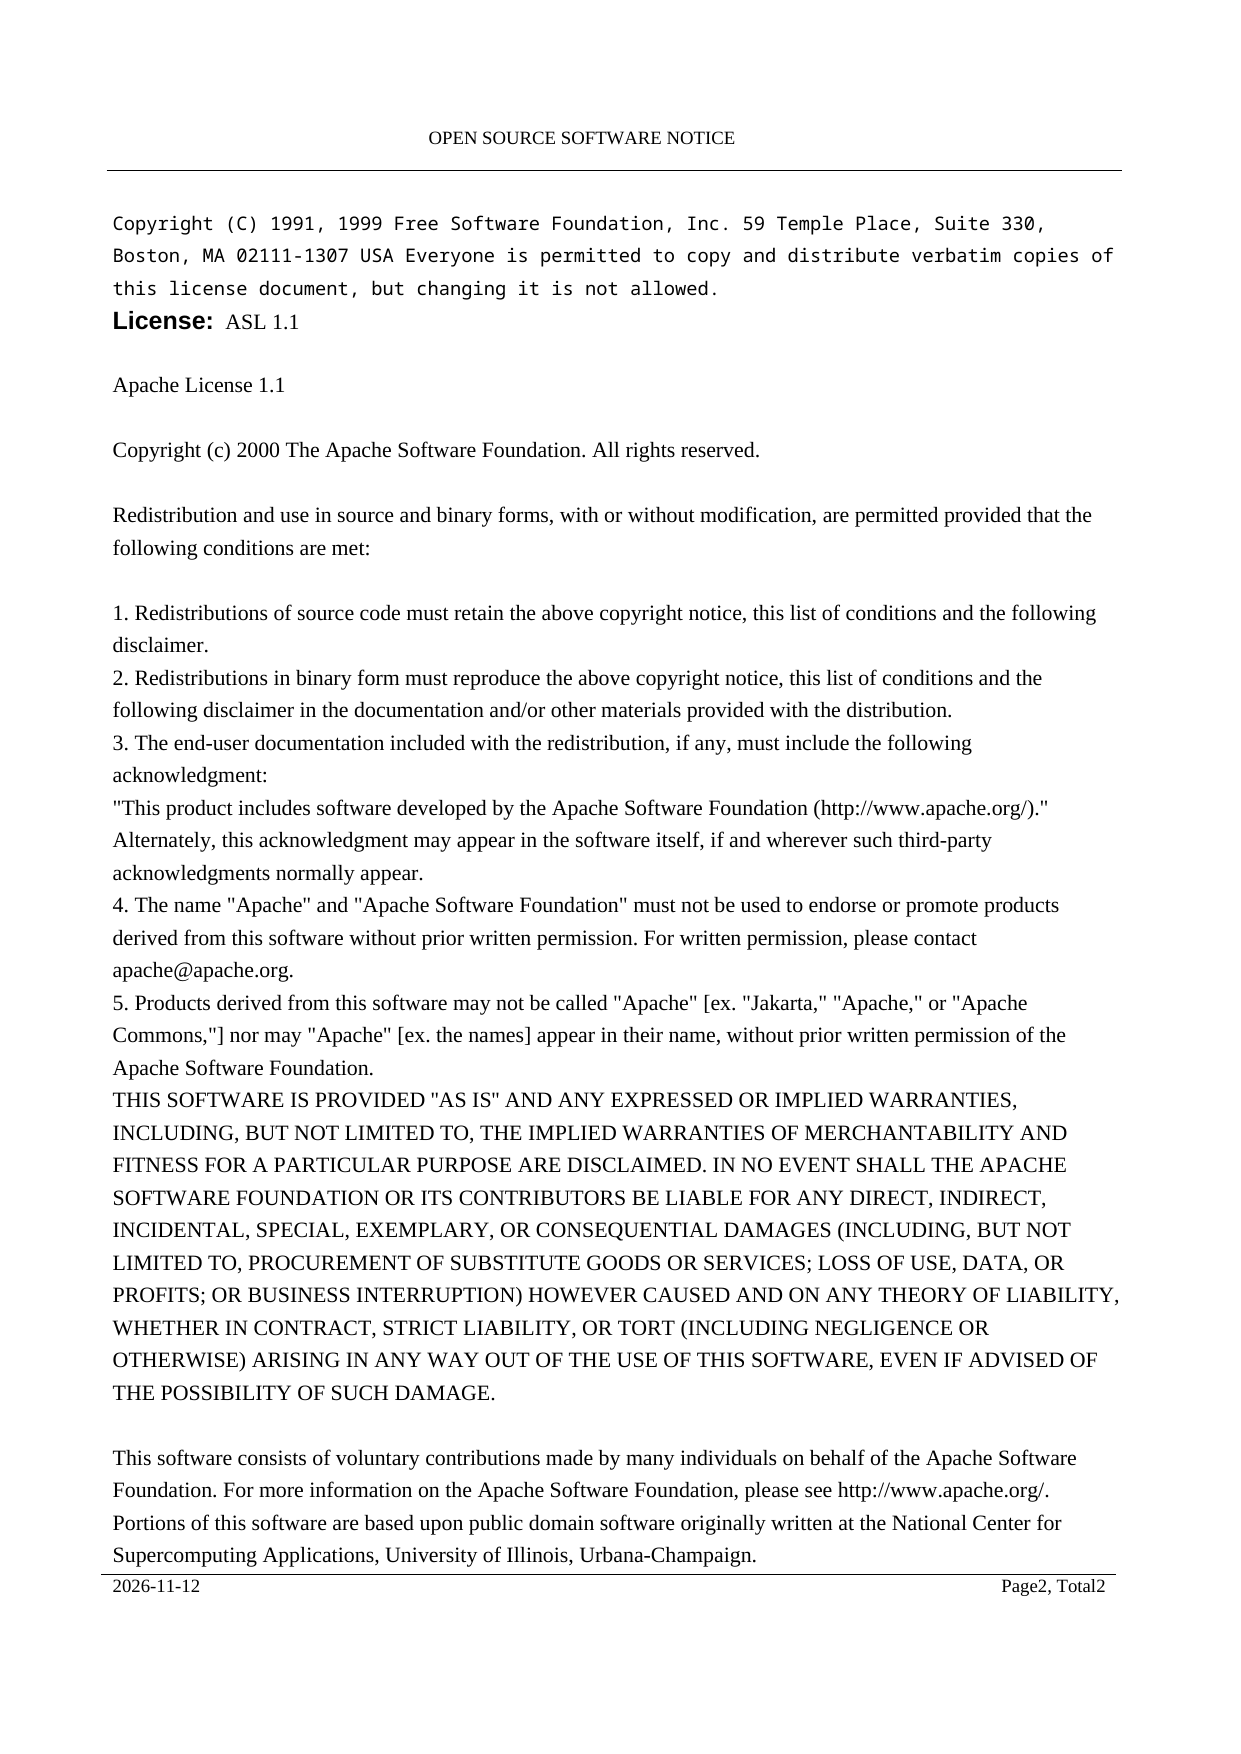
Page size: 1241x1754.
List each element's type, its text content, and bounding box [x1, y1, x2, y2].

text License: ASL 1.1 Apache License 1.1 Copyright (c) 2000 The Apache Software Foundation. All rights reserved. Redistribution and use in source and binary forms, with or without modification, are permitted provided that the following conditions are met: 1. Redistributions of source code must retain the above copyright notice, this list of conditions and the following disclaimer. 2. Redistributions in binary form must reproduce the above copyright notice, this list of conditions and the following disclaimer in the documentation and/or other materials provided with the distribution. 3. The end-user documentation included with the redistribution, if any, must include the following acknowledgment: "This product includes software developed by the Apache Software Foundation (http://www.apache.org/)." Alternately, this acknowledgment may appear in the software itself, if and wherever such third-party acknowledgments normally appear. 4. The name "Apache" and "Apache Software Foundation" must not be used to endorse or promote products derived from this software without prior written permission. For written permission, please contact apache@apache.org. 5. Products derived from this software may not be called "Apache" [ex. "Jakarta," "Apache," or "Apache Commons,"] nor may "Apache" [ex. the names] appear in their name, without prior written permission of the Apache Software Foundation. THIS SOFTWARE IS PROVIDED ''AS IS'' AND ANY EXPRESSED OR IMPLIED WARRANTIES, INCLUDING, BUT NOT LIMITED TO, THE IMPLIED WARRANTIES OF MERCHANTABILITY AND FITNESS FOR A PARTICULAR PURPOSE ARE DISCLAIMED. IN NO EVENT SHALL THE APACHE SOFTWARE FOUNDATION OR ITS CONTRIBUTORS BE LIABLE FOR ANY DIRECT, INDIRECT, INCIDENTAL, SPECIAL, EXEMPLARY, OR CONSEQUENTIAL DAMAGES (INCLUDING, BUT NOT LIMITED TO, PROCUREMENT OF SUBSTITUTE GOODS OR SERVICES; LOSS OF USE, DATA, OR PROFITS; OR BUSINESS INTERRUPTION) HOWEVER CAUSED AND ON ANY THEORY OF LIABILITY, WHETHER IN CONTRACT, STRICT LIABILITY, OR TORT (INCLUDING NEGLIGENCE OR OTHERWISE) ARISING IN ANY WAY OUT OF THE USE OF THIS SOFTWARE, EVEN IF ADVISED OF THE POSSIBILITY OF SUCH DAMAGE. This software consists of voluntary contributions made by many individuals on behalf of the Apache Software Foundation. For more information on the Apache Software Foundation, please see http://www.apache.org/. Portions of this software are based upon public domain software originally written at the National Center for Supercomputing Applications, University of Illinois, Urbana-Champaign. [112, 304, 1128, 1571]
text Copyright (C) 1991, 1999 Free Software Foundation, Inc. 59 Temple Place, Suite 330, Boston, MA 02111-1307 USA Everyone is permitted to copy and distribute verbatim copies of this license document, but changing it is not allowed. [112, 206, 1128, 304]
